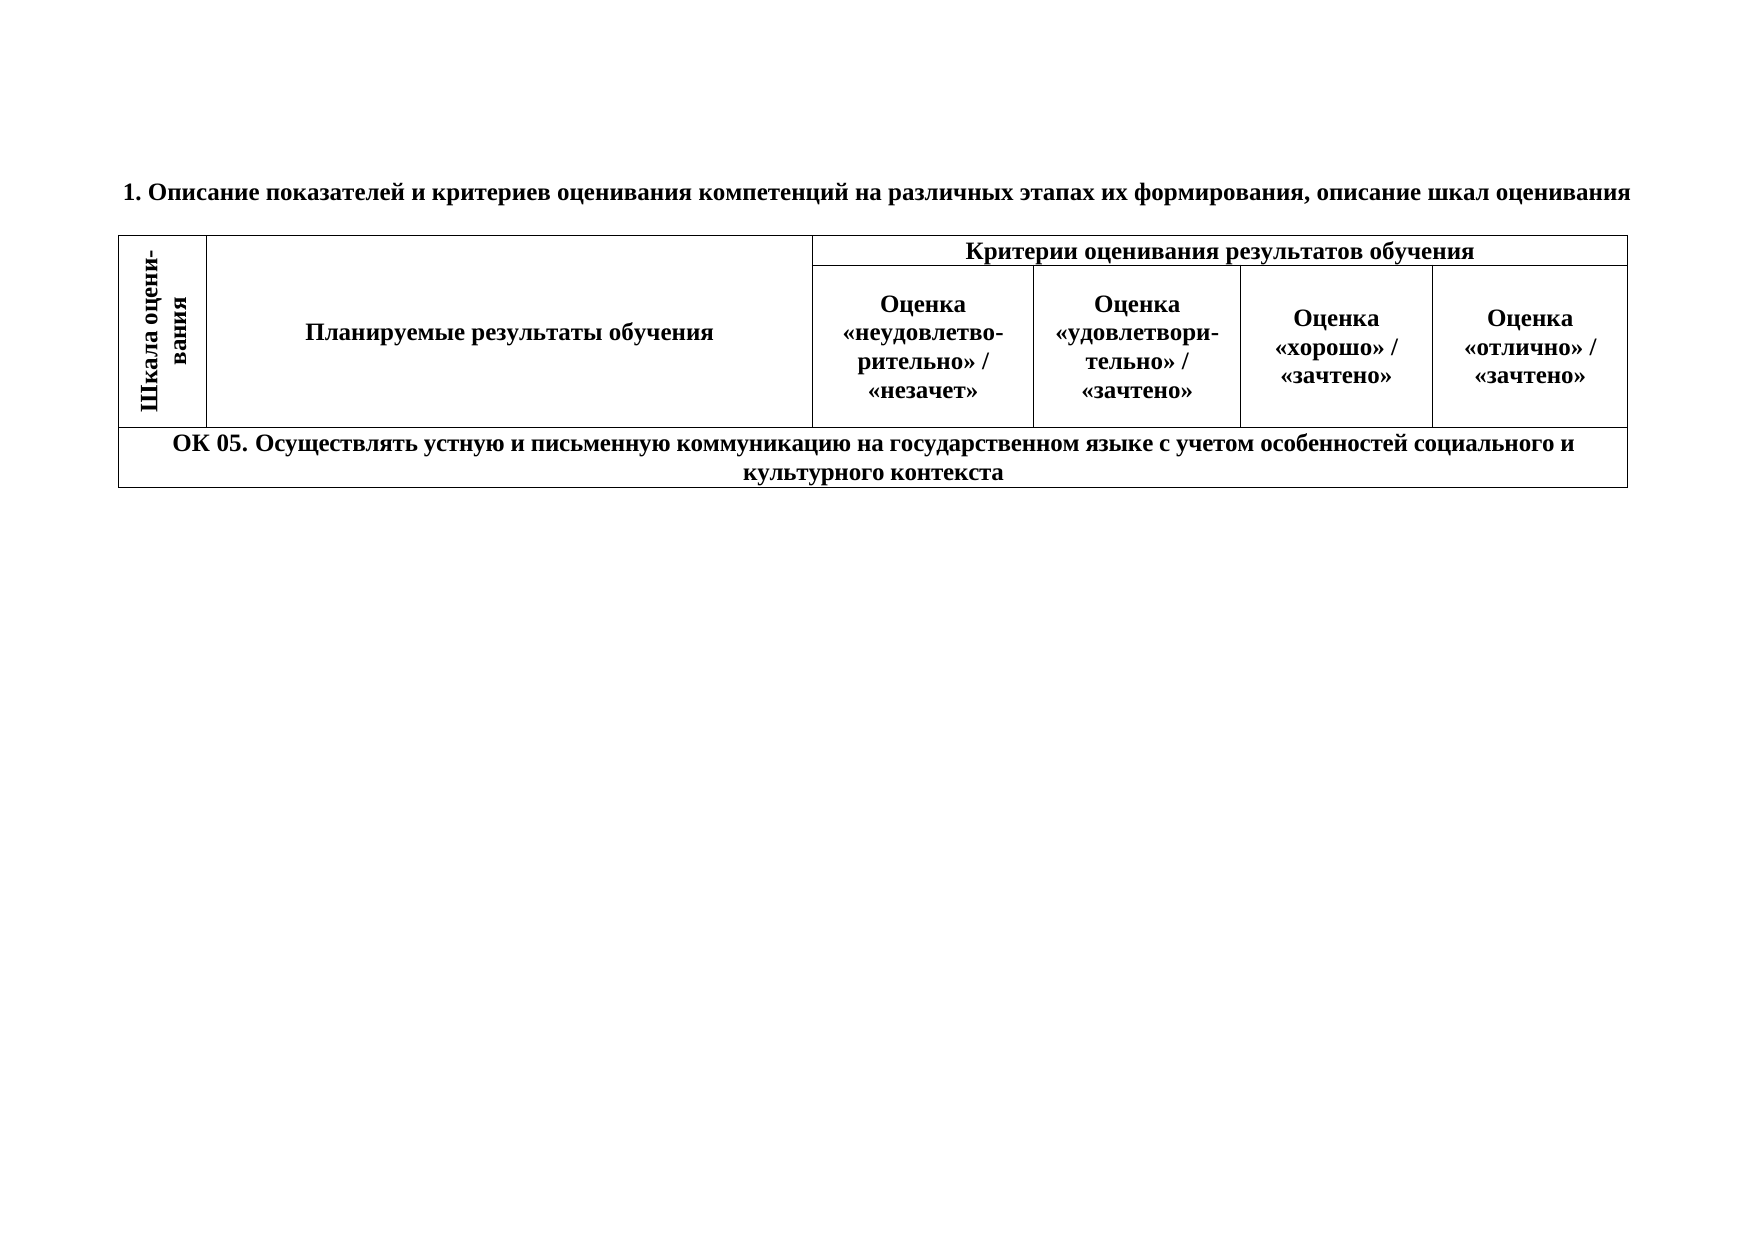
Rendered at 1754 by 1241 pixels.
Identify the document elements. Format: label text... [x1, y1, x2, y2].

table_cell Оценка «хорошо» / «зачтено» [1241, 266, 1432, 427]
table_cell Оценка «удовлетворительно» / «зачтено» [1034, 266, 1240, 427]
table_header Планируемые результаты обучения [207, 236, 812, 427]
table_cell Оценка «неудовлетворительно» / «незачет» [813, 266, 1033, 427]
table_header Шкала оценивания [119, 236, 206, 427]
table_header Критерии оценивания результатов обучения [813, 236, 1627, 264]
text 1. Описание показателей и критериев оценивания компетенций на различных этапах их формирования, описание шкал оценивания [118, 177, 1636, 206]
table_cell Оценка «отлично» / «зачтено» [1433, 266, 1627, 427]
table_cell ОК 05. Осуществлять устную и письменную коммуникацию на государственном языке с учетом особенностей социального и культурного контекста [119, 428, 1627, 487]
